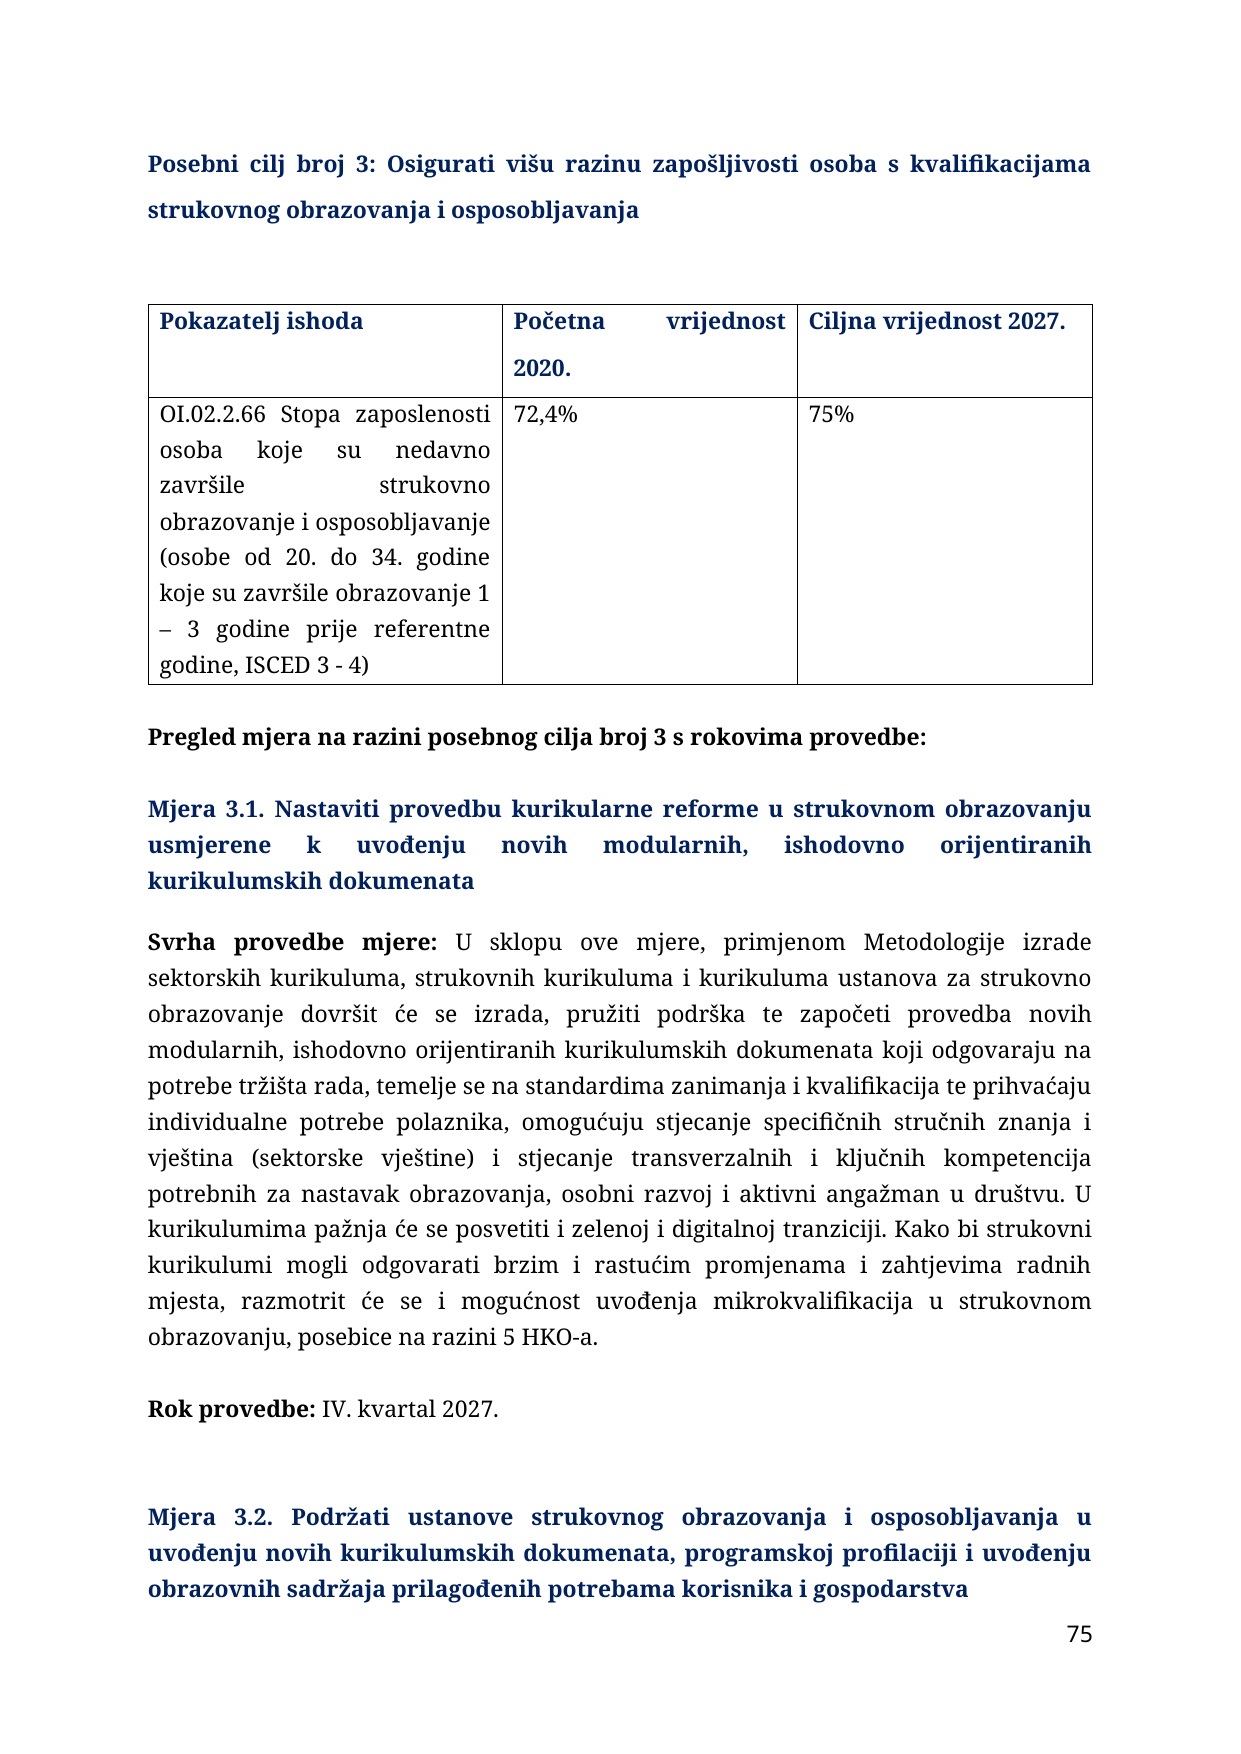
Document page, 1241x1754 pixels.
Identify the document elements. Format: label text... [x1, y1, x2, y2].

table_cell OI.02.2.66 Stopa zaposlenosti osoba koje su nedavno završile strukovno obrazovanje i osposobljavanje (osobe od 20. do 34. godine koje su završile obrazovanje 1 – 3 godine prije referentne godine, ISCED 3 - 4) [149, 398, 502, 684]
subtitle Posebni cilj broj 3: Osigurati višu razinu zapošljivosti osoba s kvalifikacijama strukovnog obrazovanja i osposobljavanja [148, 148, 1093, 226]
table_header Ciljna vrijednost 2027. [798, 305, 1092, 397]
text Svrha provedbe mjere: U sklopu ove mjere, primjenom Metodologije izrade sektorskih kurikuluma, strukovnih kurikuluma i kurikuluma ustanova za strukovno obrazovanje dovršit će se izrada, pružiti podrška te započeti provedba novih modularnih, ishodovno orijentiranih kurikulumskih dokumenata koji odgovaraju na potrebe tržišta rada, temelje se na standardima zanimanja i kvalifikacija te prihvaćaju individualne potrebe polaznika, omogućuju stjecanje specifičnih stručnih znanja i vještina (sektorske vještine) i stjecanje transverzalnih i ključnih kompetencija potrebnih za nastavak obrazovanja, osobni razvoj i aktivni angažman u društvu. U kurikulumima pažnja će se posvetiti i zelenoj i digitalnoj tranziciji. Kako bi strukovni kurikulumi mogli odgovarati brzim i rastućim promjenama i zahtjevima radnih mjesta, razmotrit će se i mogućnost uvođenja mikrokvalifikacija u strukovnom obrazovanju, posebice na razini 5 HKO-a. [148, 926, 1093, 1352]
table_header Pokazatelj ishoda [149, 305, 502, 397]
table_header Početna vrijednost 2020. [503, 305, 797, 397]
text Mjera 3.1. Nastaviti provedbu kurikularne reforme u strukovnom obrazovanju usmjerene k uvođenju novih modularnih, ishodovno orijentiranih kurikulumskih dokumenata [148, 793, 1093, 896]
text Rok provedbe: IV. kvartal 2027. [148, 1393, 1093, 1424]
table_cell 75% [798, 398, 1092, 684]
table_cell 72,4% [503, 398, 797, 684]
text Pregled mjera na razini posebnog cilja broj 3 s rokovima provedbe: [148, 721, 1093, 752]
text Mjera 3.2. Podržati ustanove strukovnog obrazovanja i osposobljavanja u uvođenju novih kurikulumskih dokumenata, programskoj profilaciji i uvođenju obrazovnih sadržaja prilagođenih potrebama korisnika i gospodarstva [148, 1501, 1093, 1604]
